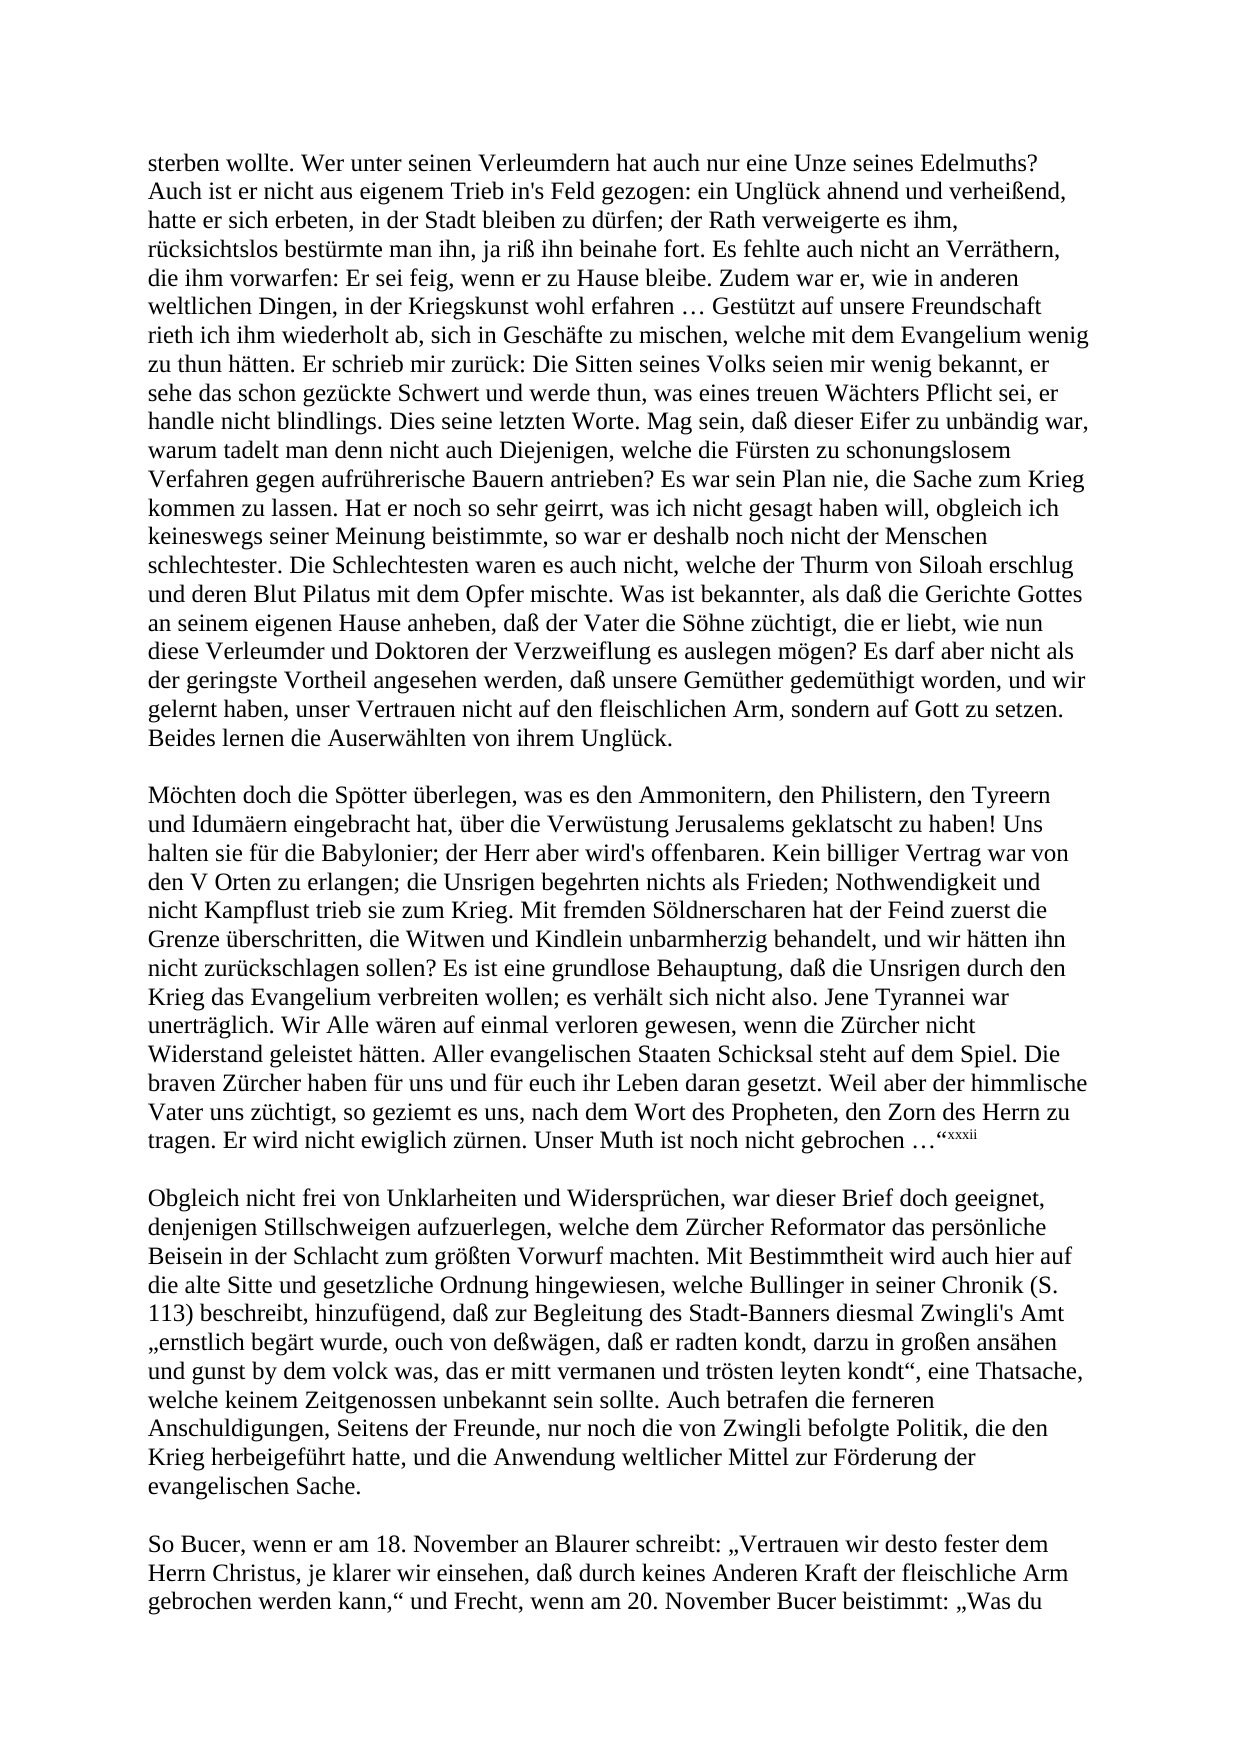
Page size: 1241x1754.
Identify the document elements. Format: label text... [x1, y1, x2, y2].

text Möchten doch die Spötter überlegen, was es den Ammonitern, den Philistern, den Tyreern und Idumäern eingebracht hat, über die Verwüstung Jerusalems geklatscht zu haben! Uns halten sie für die Babylonier; der Herr aber wird's offenbaren. Kein billiger Vertrag war von den V Orten zu erlangen; die Unsrigen begehrten nichts als Frieden; Nothwendigkeit und nicht Kampflust trieb sie zum Krieg. Mit fremden Söldnerscharen hat der Feind zuerst die Grenze überschritten, die Witwen und Kindlein unbarmherzig behandelt, und wir hätten ihn nicht zurückschlagen sollen? Es ist eine grundlose Behauptung, daß die Unsrigen durch den Krieg das Evangelium verbreiten wollen; es verhält sich nicht also. Jene Tyrannei war unerträglich. Wir Alle wären auf einmal verloren gewesen, wenn die Zürcher nicht Widerstand geleistet hätten. Aller evangelischen Staaten Schicksal steht auf dem Spiel. Die braven Zürcher haben für uns und für euch ihr Leben daran gesetzt. Weil aber der himmlische Vater uns züchtigt, so geziemt es uns, nach dem Wort des Propheten, den Zorn des Herrn zu tragen. Er wird nicht ewiglich zürnen. Unser Muth ist noch nicht gebrochen …“ [148, 781, 1093, 1154]
text Obgleich nicht frei von Unklarheiten und Widersprüchen, war dieser Brief doch geeignet, denjenigen Stillschweigen aufzuerlegen, welche dem Zürcher Reformator das persönliche Beisein in der Schlacht zum größten Vorwurf machten. Mit Bestimmtheit wird auch hier auf die alte Sitte und gesetzliche Ordnung hingewiesen, welche Bullinger in seiner Chronik (S. 113) beschreibt, hinzufügend, daß zur Begleitung des Stadt-Banners diesmal Zwingli's Amt „ernstlich begärt wurde, ouch von deßwägen, daß er radten kondt, darzu in großen ansähen und gunst by dem volck was, das er mitt vermanen und trösten leyten kondt“, eine Thatsache, welche keinem Zeitgenossen unbekannt sein sollte. Auch betrafen die ferneren Anschuldigungen, Seitens der Freunde, nur noch die von Zwingli befolgte Politik, die den Krieg herbeigeführt hatte, und die Anwendung weltlicher Mittel zur Förderung der evangelischen Sache. [148, 1183, 1093, 1500]
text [148, 1529, 1093, 1615]
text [148, 148, 1093, 751]
